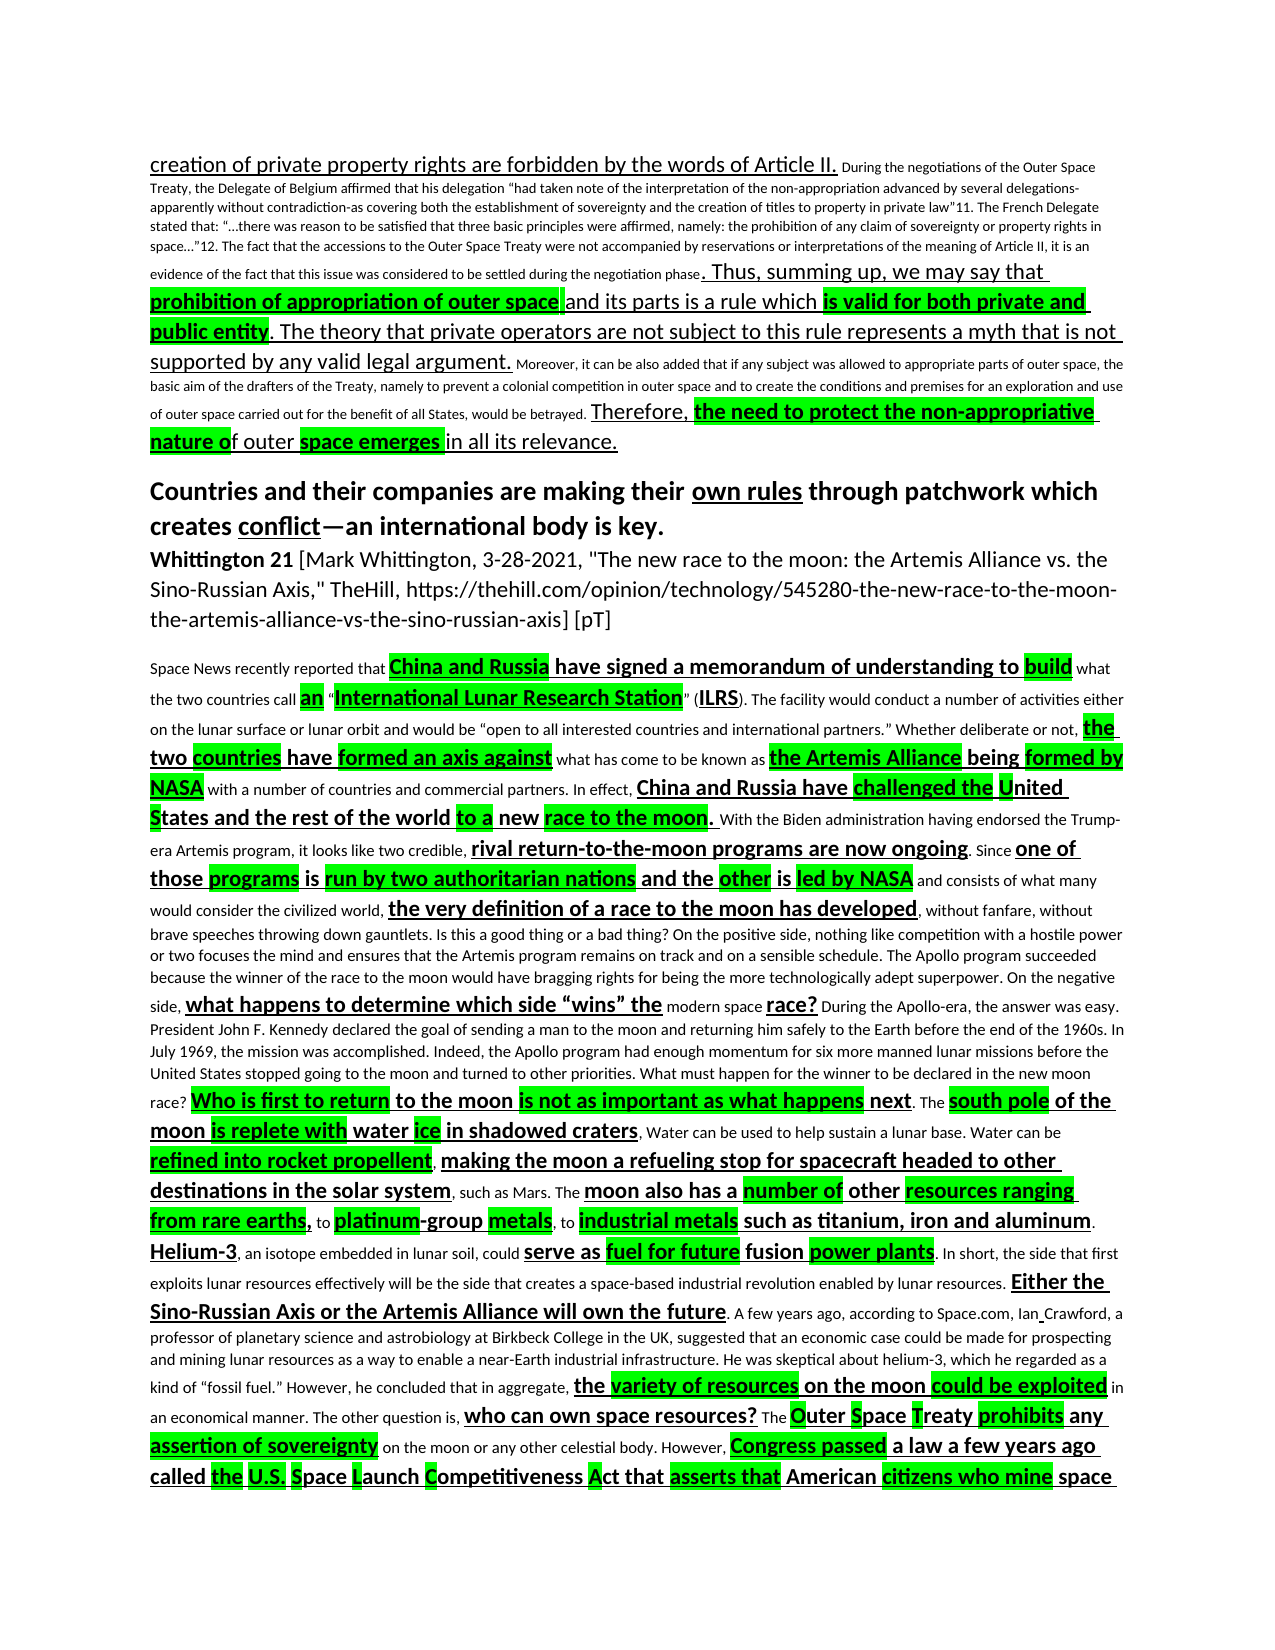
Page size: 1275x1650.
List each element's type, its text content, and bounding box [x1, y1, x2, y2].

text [150, 150, 1125, 455]
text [150, 652, 1125, 1490]
text Whittington 21 [Mark Whittington, 3-28-2021, "The new race to the moon: the Artemis Alliance vs. the Sino-Russian Axis," TheHill, https://thehill.com/opinion/technology/545280-the-new-race-to-the-moon-the-artemis-alliance-vs-the-sino-russian-axis] [pT] [150, 545, 1125, 634]
subtitle Countries and their companies are making their own rules through patchwork which creates conflict—an international body is key. [150, 474, 1125, 543]
